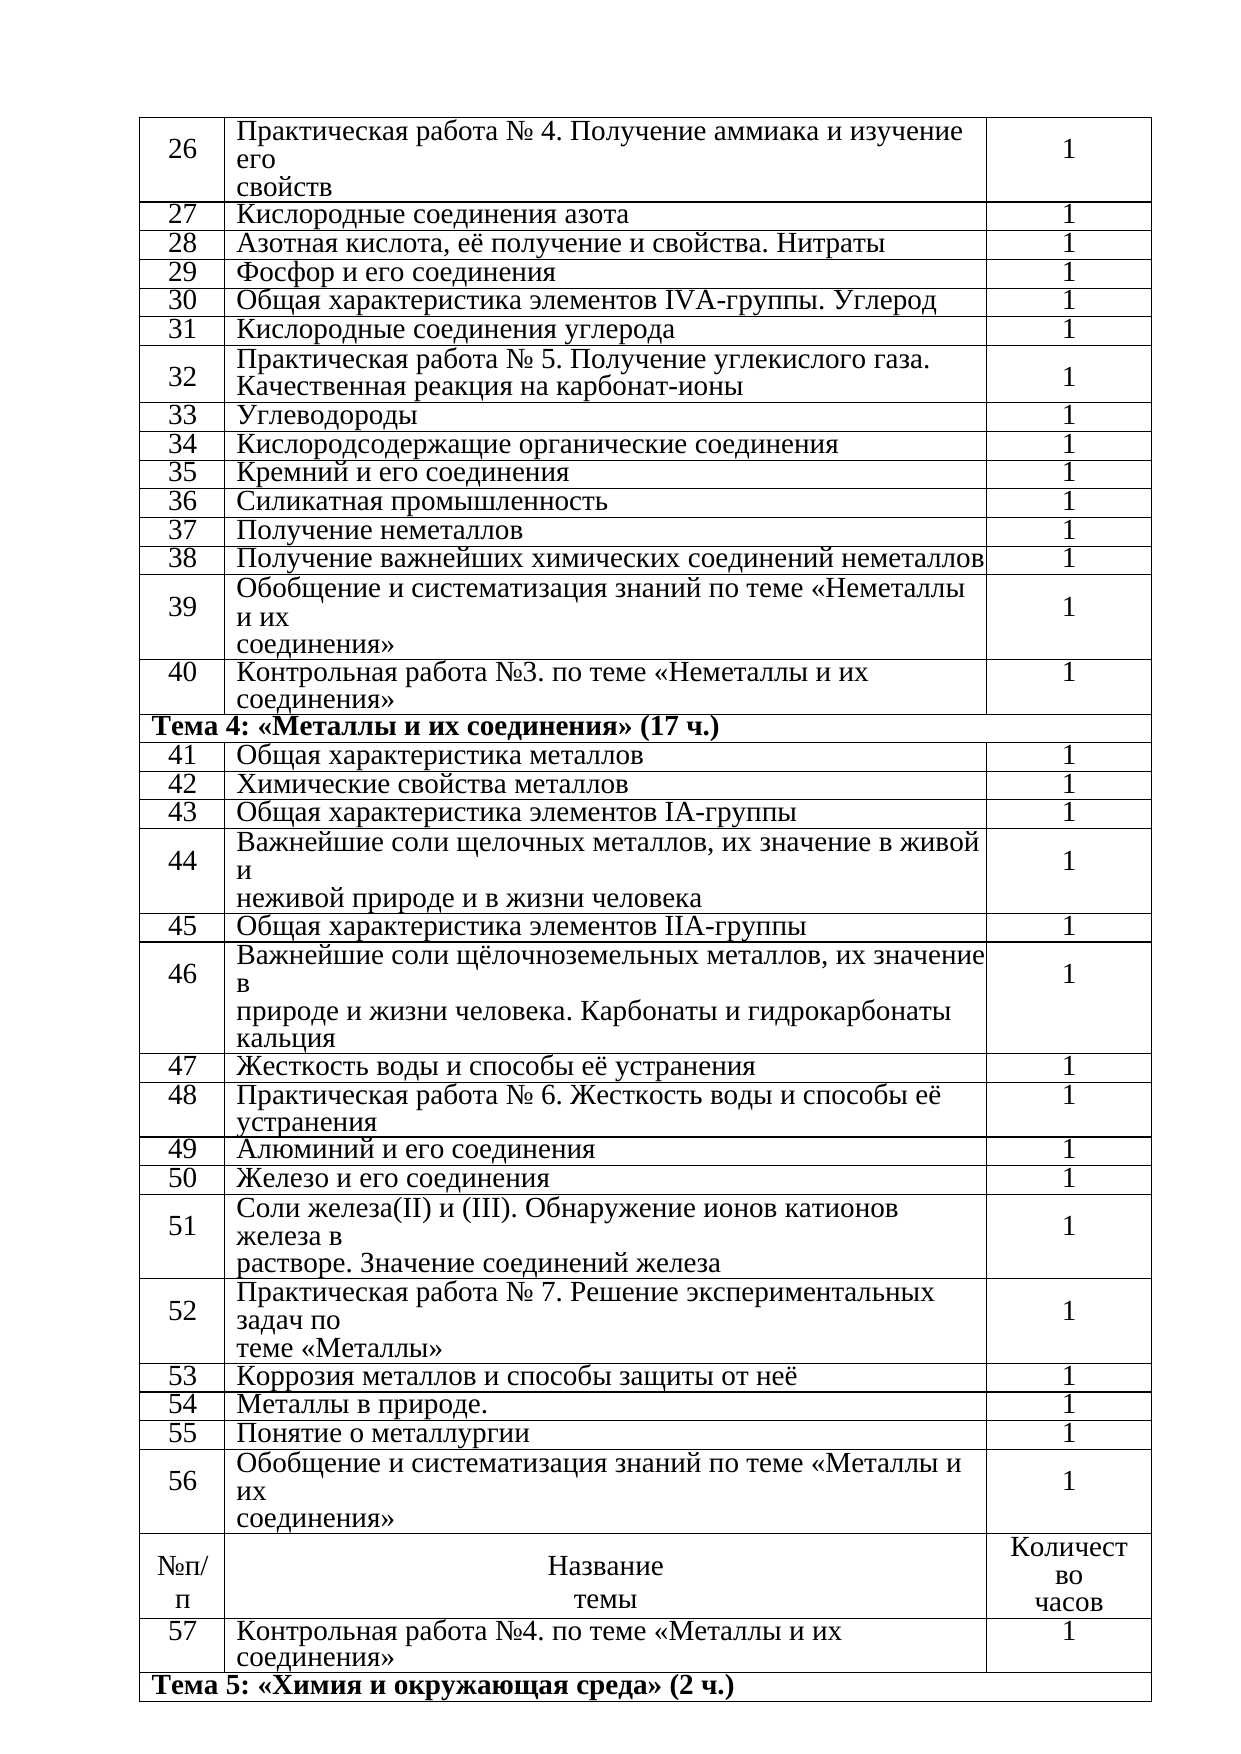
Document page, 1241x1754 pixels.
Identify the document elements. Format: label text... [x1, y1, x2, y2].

table_cell 48 [140, 1083, 224, 1136]
table_cell 1 [987, 1619, 1151, 1672]
table_cell Практическая работа № 4. Получение аммиака и изучение его свойств [225, 118, 986, 201]
table_cell 52 [140, 1279, 224, 1363]
table_cell Кислородные соединения углерода [225, 317, 986, 345]
table_cell 1 [987, 346, 1151, 402]
table_cell 1 [987, 547, 1151, 574]
table_cell Обобщение и систематизация знаний по теме «Неметаллы и их соединения» [225, 575, 986, 659]
table_cell 49 [140, 1138, 224, 1165]
table_cell 1 [987, 1279, 1151, 1363]
table_cell Железо и его соединения [225, 1166, 986, 1194]
table_cell Название темы [225, 1534, 986, 1617]
table_cell 1 [987, 231, 1151, 259]
table_cell 1 [987, 518, 1151, 546]
table_cell Алюминий и его соединения [225, 1138, 986, 1165]
table_cell Контрольная работа №4. по теме «Металлы и их соединения» [225, 1619, 986, 1672]
table_cell 1 [987, 489, 1151, 517]
table_cell 32 [140, 346, 224, 402]
table_cell №п/п [140, 1534, 224, 1617]
table_cell 51 [140, 1195, 224, 1278]
table_cell 1 [987, 203, 1151, 230]
table_cell 45 [140, 914, 224, 941]
table_cell Получение неметаллов [225, 518, 986, 546]
table_cell 33 [140, 403, 224, 431]
table_cell 1 [987, 660, 1151, 713]
table_cell 27 [140, 203, 224, 230]
table_cell 37 [140, 518, 224, 546]
table_cell 56 [140, 1450, 224, 1533]
table_cell 46 [140, 943, 224, 1053]
table_cell 35 [140, 461, 224, 488]
table_cell Кислородсодержащие органические соединения [225, 432, 986, 459]
table_cell 50 [140, 1166, 224, 1194]
table_cell 1 [987, 1364, 1151, 1391]
table_cell Практическая работа № 5. Получение углекислого газа. Качественная реакция на карбонат-ионы [225, 346, 986, 402]
table_cell Соли железа(II) и (III). Обнаружение ионов катионов железа в растворе. Значение соединений железа [225, 1195, 986, 1278]
table_cell 28 [140, 231, 224, 259]
table_cell Силикатная промышленность [225, 489, 986, 517]
table_cell Коррозия металлов и способы защиты от неё [225, 1364, 986, 1391]
table_cell Важнейшие соли щелочных металлов, их значение в живой и неживой природе и в жизни человека [225, 829, 986, 913]
table_cell Обобщение и систематизация знаний по теме «Металлы и их соединения» [225, 1450, 986, 1533]
table_cell 1 [987, 1083, 1151, 1136]
table_cell Общая характеристика металлов [225, 743, 986, 771]
table_cell 1 [987, 914, 1151, 941]
table_cell 1 [987, 800, 1151, 828]
table_cell 54 [140, 1393, 224, 1420]
table_cell 1 [987, 1195, 1151, 1278]
table_cell Углеводороды [225, 403, 986, 431]
table_cell Химические свойства металлов [225, 772, 986, 799]
table_cell Металлы в природе. [225, 1393, 986, 1420]
table_cell Общая характеристика элементов IVA-группы. Углерод [225, 289, 986, 316]
table_cell 1 [987, 118, 1151, 201]
table_cell 43 [140, 800, 224, 828]
table_cell 1 [987, 1393, 1151, 1420]
table_cell 53 [140, 1364, 224, 1391]
table_cell 1 [987, 1054, 1151, 1082]
table_cell 30 [140, 289, 224, 316]
table_cell 47 [140, 1054, 224, 1082]
table_cell Практическая работа № 6. Жесткость воды и способы её устранения [225, 1083, 986, 1136]
table_cell 1 [987, 1166, 1151, 1194]
table_cell 41 [140, 743, 224, 771]
table_cell Жесткость воды и способы её устранения [225, 1054, 986, 1082]
table_cell Тема 5: «Химия и окружающая среда» (2 ч.) [140, 1673, 1151, 1701]
table_cell Практическая работа № 7. Решение экспериментальных задач по теме «Металлы» [225, 1279, 986, 1363]
table_cell 57 [140, 1619, 224, 1672]
table_cell 1 [987, 403, 1151, 431]
table_cell 1 [987, 432, 1151, 459]
table_cell Количество часов [987, 1534, 1151, 1617]
table_cell 1 [987, 1450, 1151, 1533]
table_cell 1 [987, 1421, 1151, 1449]
table_cell Получение важнейших химических соединений неметаллов [225, 547, 986, 574]
table_cell 29 [140, 260, 224, 287]
table_cell Общая характеристика элементов IA-группы [225, 800, 986, 828]
table_cell 1 [987, 772, 1151, 799]
table_cell 31 [140, 317, 224, 345]
table_cell Кремний и его соединения [225, 461, 986, 488]
table_cell 55 [140, 1421, 224, 1449]
table_cell 1 [987, 317, 1151, 345]
table_cell 1 [987, 461, 1151, 488]
table_cell Контрольная работа №3. по теме «Неметаллы и их соединения» [225, 660, 986, 713]
table_cell 42 [140, 772, 224, 799]
table_cell 1 [987, 1138, 1151, 1165]
table_cell 1 [987, 289, 1151, 316]
table_cell 26 [140, 118, 224, 201]
table_cell 38 [140, 547, 224, 574]
table_cell Общая характеристика элементов IIA-группы [225, 914, 986, 941]
table_cell 34 [140, 432, 224, 459]
table_cell 1 [987, 943, 1151, 1053]
table_cell Важнейшие соли щёлочноземельных металлов, их значение в природе и жизни человека. Карбонаты и гидрокарбонаты кальция [225, 943, 986, 1053]
table_cell 1 [987, 829, 1151, 913]
table_cell 39 [140, 575, 224, 659]
table_cell Азотная кислота, её получение и свойства. Нитраты [225, 231, 986, 259]
table_cell 44 [140, 829, 224, 913]
table_cell 1 [987, 575, 1151, 659]
table_cell 36 [140, 489, 224, 517]
table_cell Кислородные соединения азота [225, 203, 986, 230]
table_cell Понятие о металлургии [225, 1421, 986, 1449]
table_cell Тема 4: «Металлы и их соединения» (17 ч.) [140, 715, 1151, 742]
table_cell 1 [987, 743, 1151, 771]
table_cell 1 [987, 260, 1151, 287]
table_cell Фосфор и его соединения [225, 260, 986, 287]
table_cell 40 [140, 660, 224, 713]
